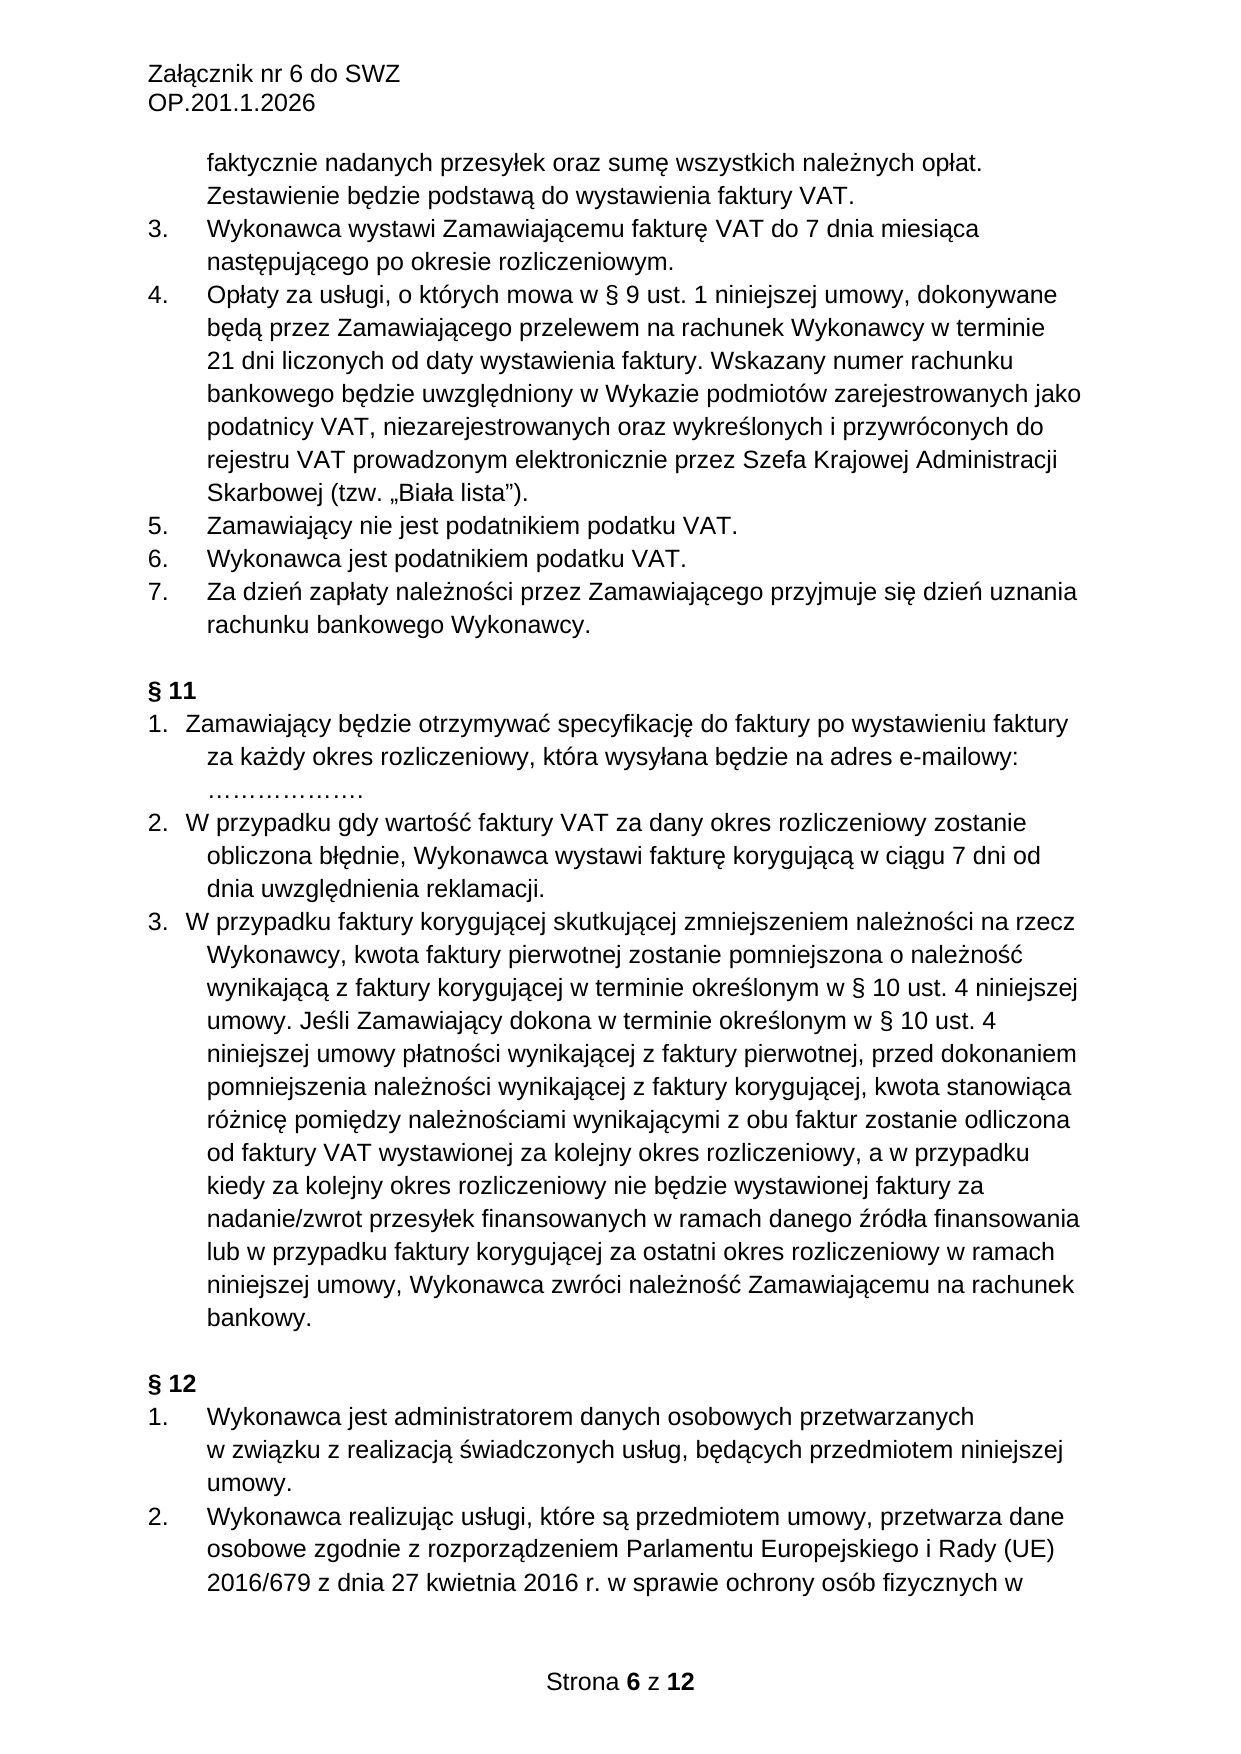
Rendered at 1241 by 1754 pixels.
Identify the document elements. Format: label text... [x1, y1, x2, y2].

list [148, 1501, 1093, 1596]
list Za dzień zapłaty należności przez Zamawiającego przyjmuje się dzień uznania rachunku bankowego Wykonawcy. [148, 577, 1093, 639]
list Zamawiający będzie otrzymywać specyfikację do faktury po wystawieniu faktury za każdy okres rozliczeniowy, która wysyłana będzie na adres e-mailowy: ………………. [148, 709, 1093, 804]
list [148, 148, 1093, 209]
list Wykonawca jest podatnikiem podatku VAT. [148, 544, 1093, 573]
list Opłaty za usługi, o których mowa w § 9 ust. 1 niniejszej umowy, dokonywane będą przez Zamawiającego przelewem na rachunek Wykonawcy w terminie 21 dni liczonych od daty wystawienia faktury. Wskazany numer rachunku bankowego będzie uwzględniony w Wykazie podmiotów zarejestrowanych jako podatnicy VAT, niezarejestrowanych oraz wykreślonych i przywróconych do rejestru VAT prowadzonym elektronicznie przez Szefa Krajowej Administracji Skarbowej (tzw. „Biała lista”). [148, 280, 1093, 507]
list Wykonawca jest administratorem danych osobowych przetwarzanych w związku z realizacją świadczonych usług, będących przedmiotem niniejszej umowy. [148, 1402, 1093, 1497]
list W przypadku faktury korygującej skutkującej zmniejszeniem należności na rzecz Wykonawcy, kwota faktury pierwotnej zostanie pomniejszona o należność wynikającą z faktury korygującej w terminie określonym w § 10 ust. 4 niniejszej umowy. Jeśli Zamawiający dokona w terminie określonym w § 10 ust. 4 niniejszej umowy płatności wynikającej z faktury pierwotnej, przed dokonaniem pomniejszenia należności wynikającej z faktury korygującej, kwota stanowiąca różnicę pomiędzy należnościami wynikającymi z obu faktur zostanie odliczona od faktury VAT wystawionej za kolejny okres rozliczeniowy, a w przypadku kiedy za kolejny okres rozliczeniowy nie będzie wystawionej faktury za nadanie/zwrot przesyłek finansowanych w ramach danego źródła finansowania lub w przypadku faktury korygującej za ostatni okres rozliczeniowy w ramach niniejszej umowy, Wykonawca zwróci należność Zamawiającemu na rachunek bankowy. [148, 907, 1093, 1332]
text § 12 [148, 1369, 1093, 1398]
list W przypadku gdy wartość faktury VAT za dany okres rozliczeniowy zostanie obliczona błędnie, Wykonawca wystawi fakturę korygującą w ciągu 7 dni od dnia uwzględnienia reklamacji. [148, 808, 1093, 903]
list Zamawiający nie jest podatnikiem podatku VAT. [148, 511, 1093, 539]
list Wykonawca wystawi Zamawiającemu fakturę VAT do 7 dnia miesiąca następującego po okresie rozliczeniowym. [148, 214, 1093, 275]
text § 11 [148, 676, 1093, 705]
